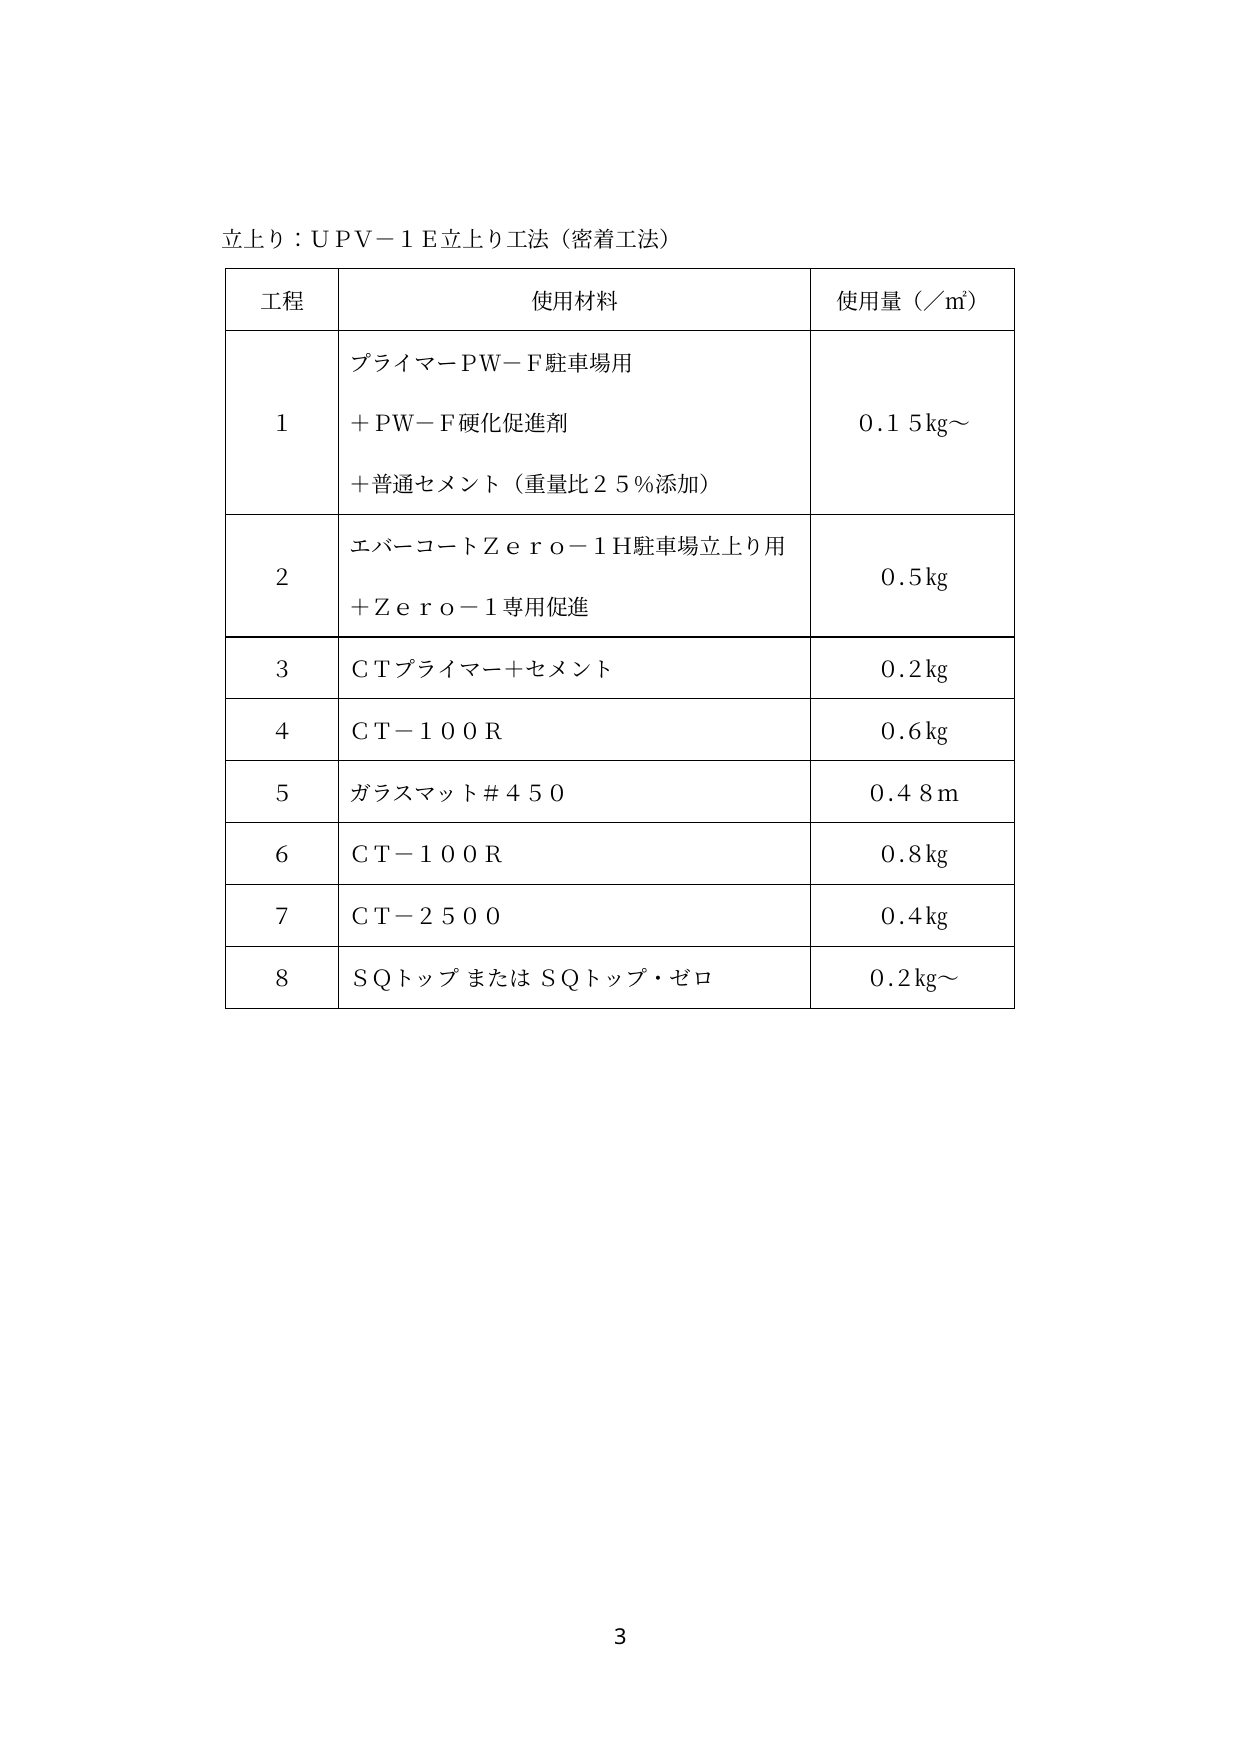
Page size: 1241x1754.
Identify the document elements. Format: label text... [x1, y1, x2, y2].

table_cell ０.５㎏ [811, 515, 1014, 636]
table_cell ＳＱトップ または ＳＱトップ・ゼロ [339, 947, 810, 1008]
table_header 使用材料 [339, 269, 810, 330]
table_cell ７ [226, 885, 338, 946]
table_cell ０.４８ｍ [811, 761, 1014, 822]
table_cell ＣＴプライマー＋セメント [339, 638, 810, 698]
text 立上り：ＵＰＶ－１Ｅ立上り工法（密着工法） [221, 207, 1063, 268]
table_cell ６ [226, 823, 338, 884]
table_cell エバーコートＺｅｒｏ－１Ｈ駐車場立上り用 ＋Ｚｅｒｏ－１専用促進 [339, 515, 810, 636]
table_cell ＣＴ－２５００ [339, 885, 810, 946]
table_cell ４ [226, 699, 338, 760]
table_cell ＣＴ－１００Ｒ [339, 699, 810, 760]
table_cell ０.４㎏ [811, 885, 1014, 946]
table_cell プライマーＰＷ－Ｆ駐車場用 ＋ＰＷ－Ｆ硬化促進剤 ＋普通セメント（重量比２５％添加） [339, 331, 810, 514]
table_header 使用量（／㎡） [811, 269, 1014, 330]
table_cell ５ [226, 761, 338, 822]
table_cell ２ [226, 515, 338, 636]
table_cell ガラスマット＃４５０ [339, 761, 810, 822]
table_cell ０.６㎏ [811, 699, 1014, 760]
table_cell ８ [226, 947, 338, 1008]
table_cell ０.１５㎏～ [811, 331, 1014, 514]
table_cell ０.２㎏ [811, 638, 1014, 698]
table_cell ３ [226, 638, 338, 698]
table_cell ０.８㎏ [811, 823, 1014, 884]
table_cell ０.２㎏～ [811, 947, 1014, 1008]
table_cell １ [226, 331, 338, 514]
table_cell ＣＴ－１００Ｒ [339, 823, 810, 884]
table_header 工程 [226, 269, 338, 330]
